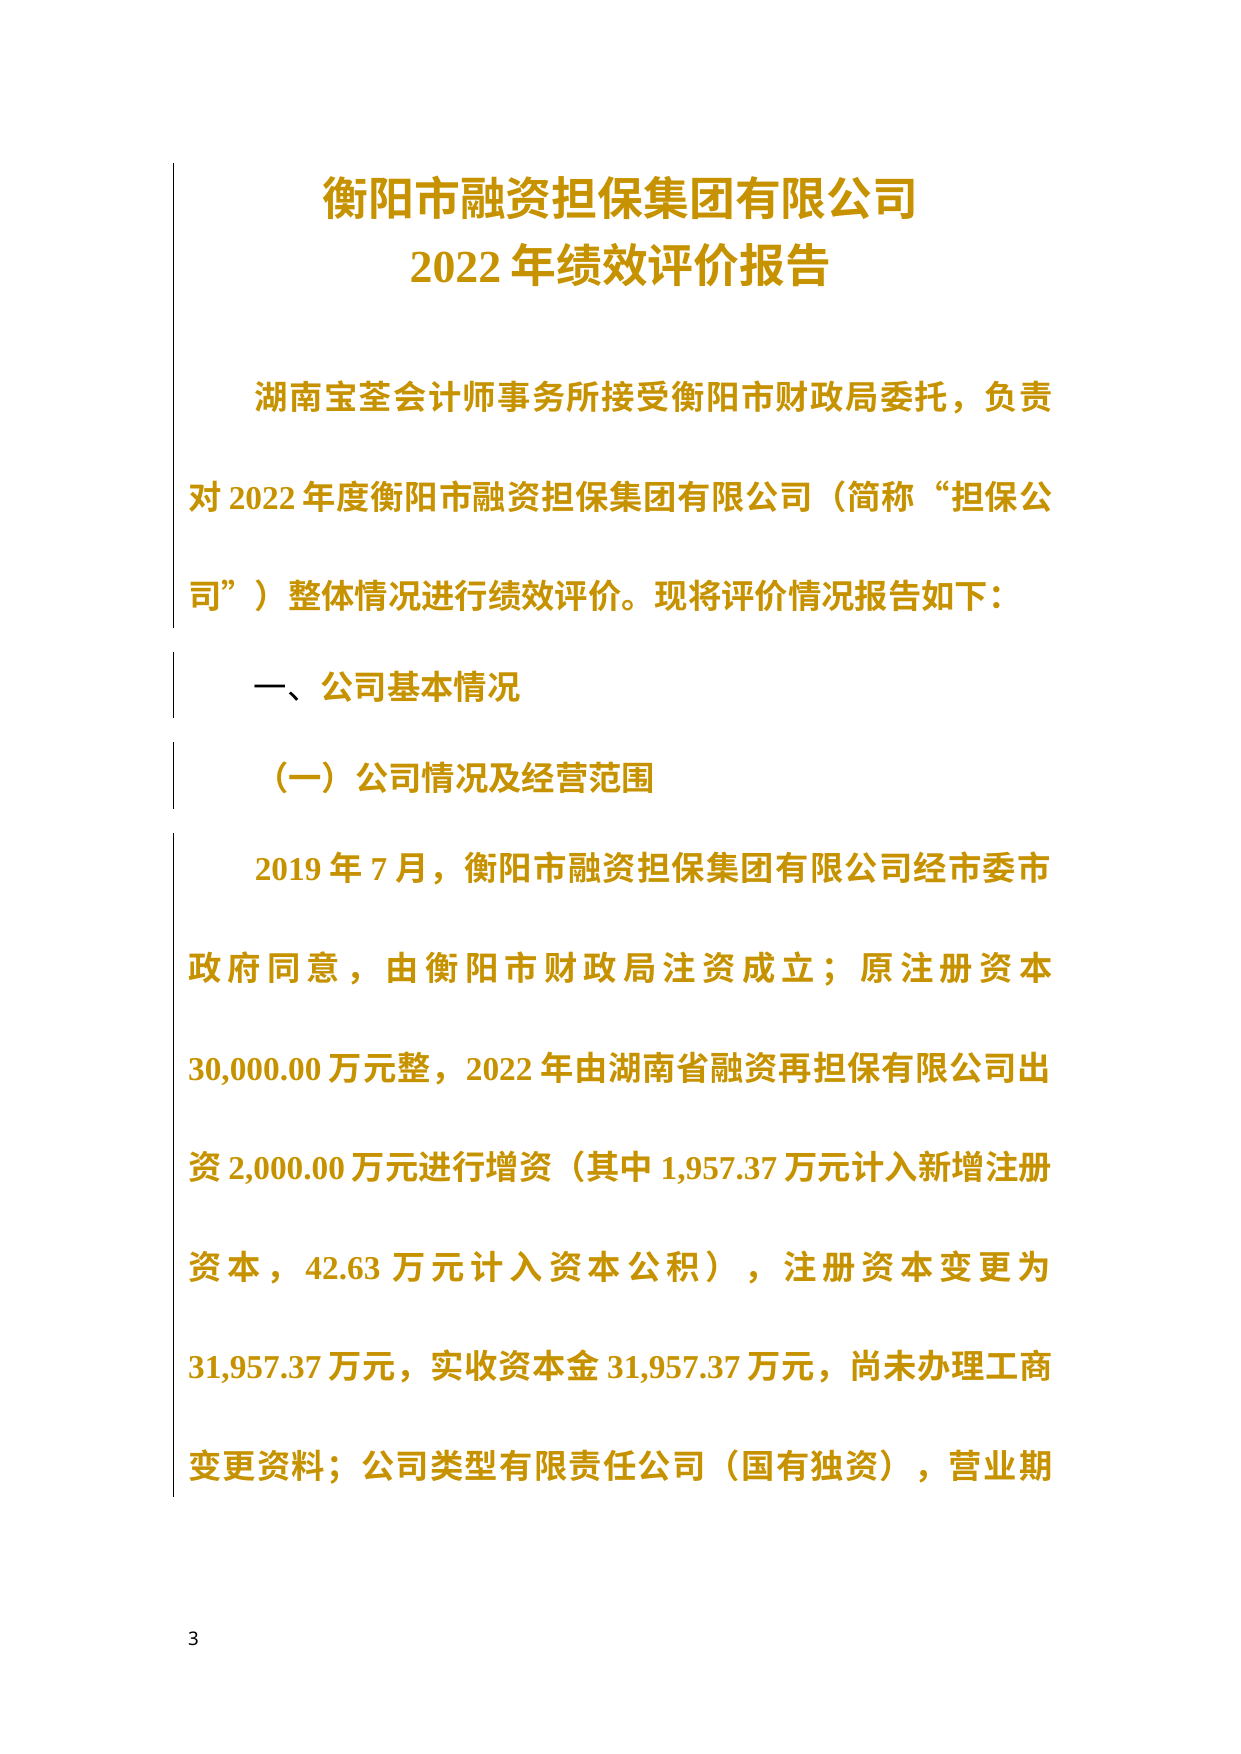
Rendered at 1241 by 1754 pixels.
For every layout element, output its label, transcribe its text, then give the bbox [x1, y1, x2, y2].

text 湖南宝荃会计师事务所接受衡阳市财政局委托，负责对2022年度衡阳市融资担保集团有限公司（简称“担保公司”）整体情况进行绩效评价。现将评价情况报告如下： [188, 362, 1052, 628]
text 2022年绩效评价报告 [188, 229, 1052, 295]
text 公司基本情况 [187, 652, 1052, 718]
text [188, 833, 1052, 1497]
text 衡阳市融资担保集团有限公司 [188, 162, 1052, 229]
list （一）公司情况及经营范围 [188, 742, 1052, 809]
